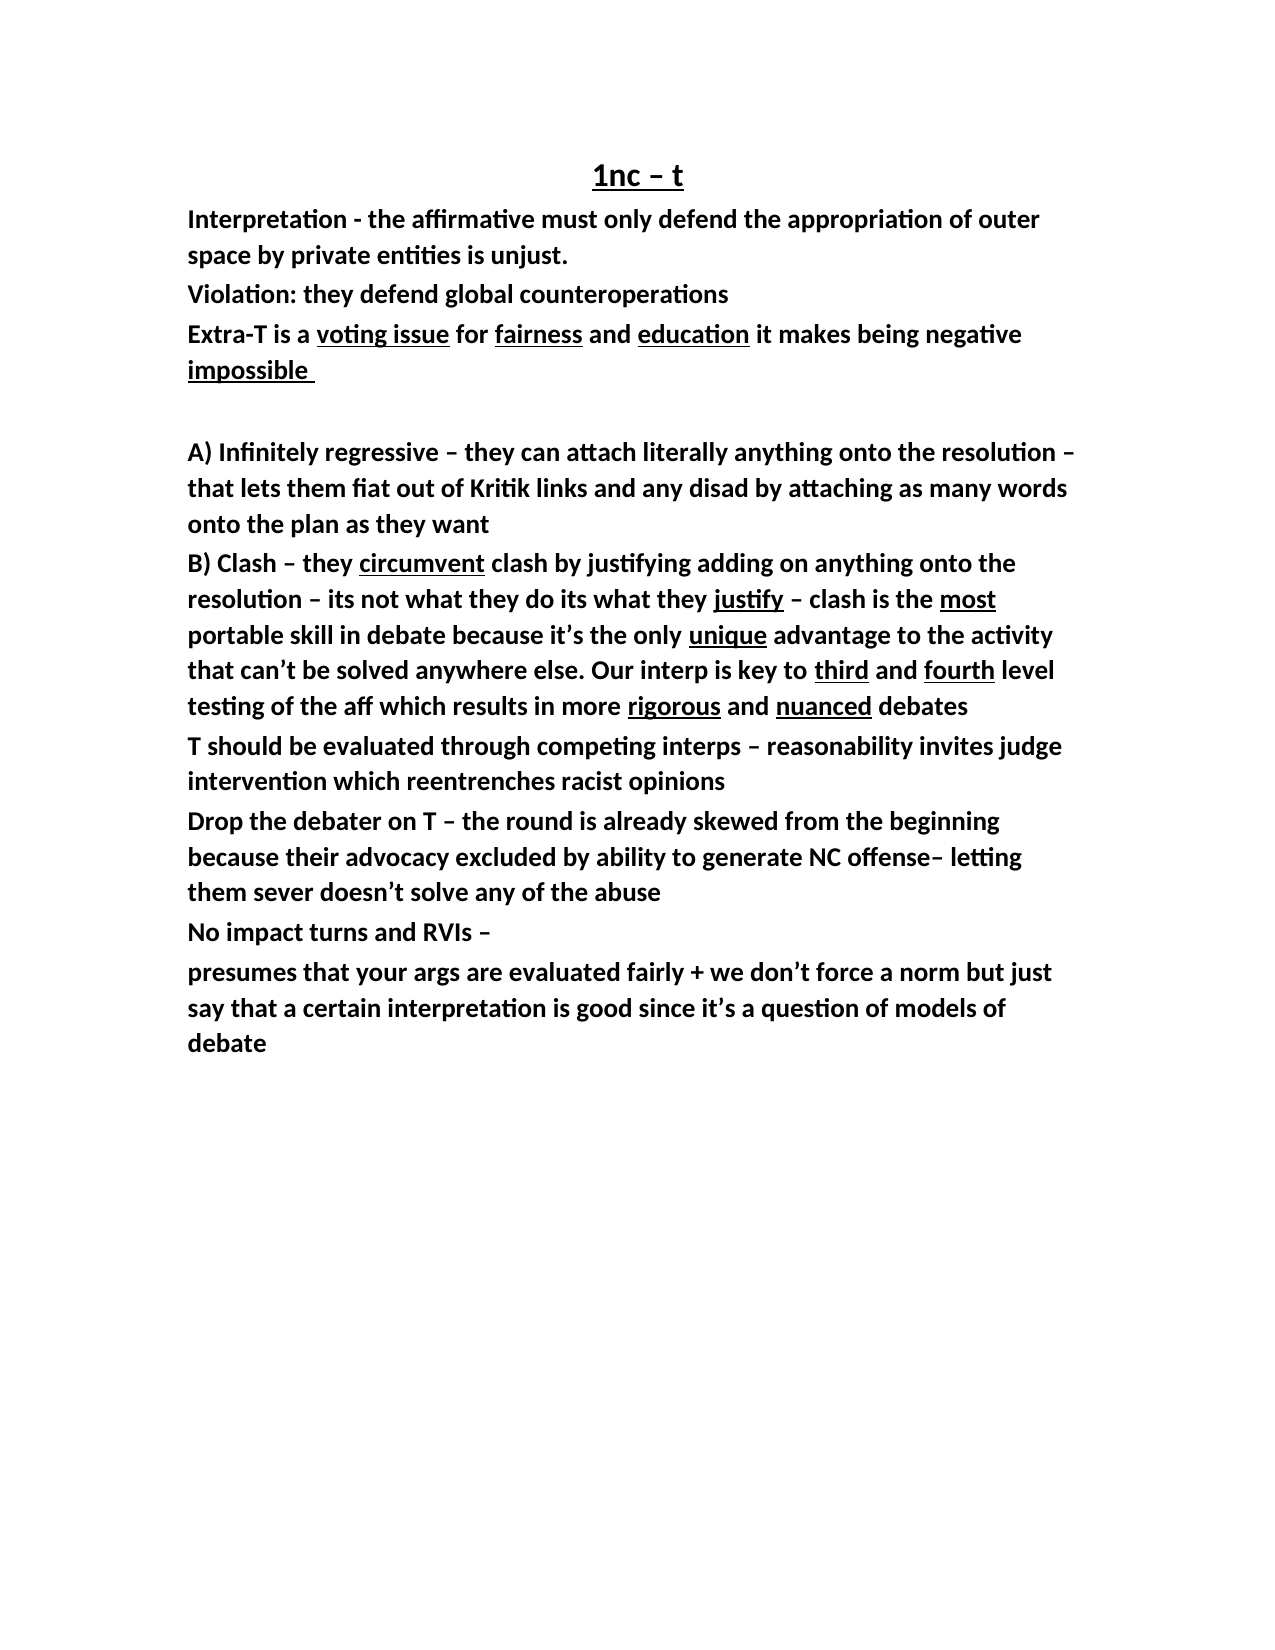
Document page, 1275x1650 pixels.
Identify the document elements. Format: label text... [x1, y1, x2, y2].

subtitle Violation: they defend global counteroperations [187, 278, 1087, 311]
subtitle T should be evaluated through competing interps – reasonability invites judge intervention which reentrenches racist opinions [187, 729, 1087, 798]
subtitle Extra-T is a voting issue for fairness and education it makes being negative impossible [187, 317, 1087, 386]
subtitle Drop the debater on T – the round is already skewed from the beginning because their advocacy excluded by ability to generate NC offense– letting them sever doesn’t solve any of the abuse [187, 804, 1087, 909]
subtitle No impact turns and RVIs – [187, 915, 1087, 948]
subtitle B) Clash – they circumvent clash by justifying adding on anything onto the resolution – its not what they do its what they justify – clash is the most portable skill in debate because it’s the only unique advantage to the activity that can’t be solved anywhere else. Our interp is key to third and fourth level testing of the aff which results in more rigorous and nuanced debates [187, 547, 1087, 722]
subtitle presumes that your args are evaluated fairly + we don’t force a norm but just say that a certain interpretation is good since it’s a question of models of debate [187, 955, 1087, 1059]
subtitle 1nc – t [187, 154, 1087, 195]
subtitle A) Infinitely regressive – they can attach literally anything onto the resolution – that lets them fiat out of Kritik links and any disad by attaching as many words onto the plan as they want [187, 436, 1087, 540]
subtitle Interpretation - the affirmative must only defend the appropriation of outer space by private entities is unjust. [187, 202, 1087, 271]
